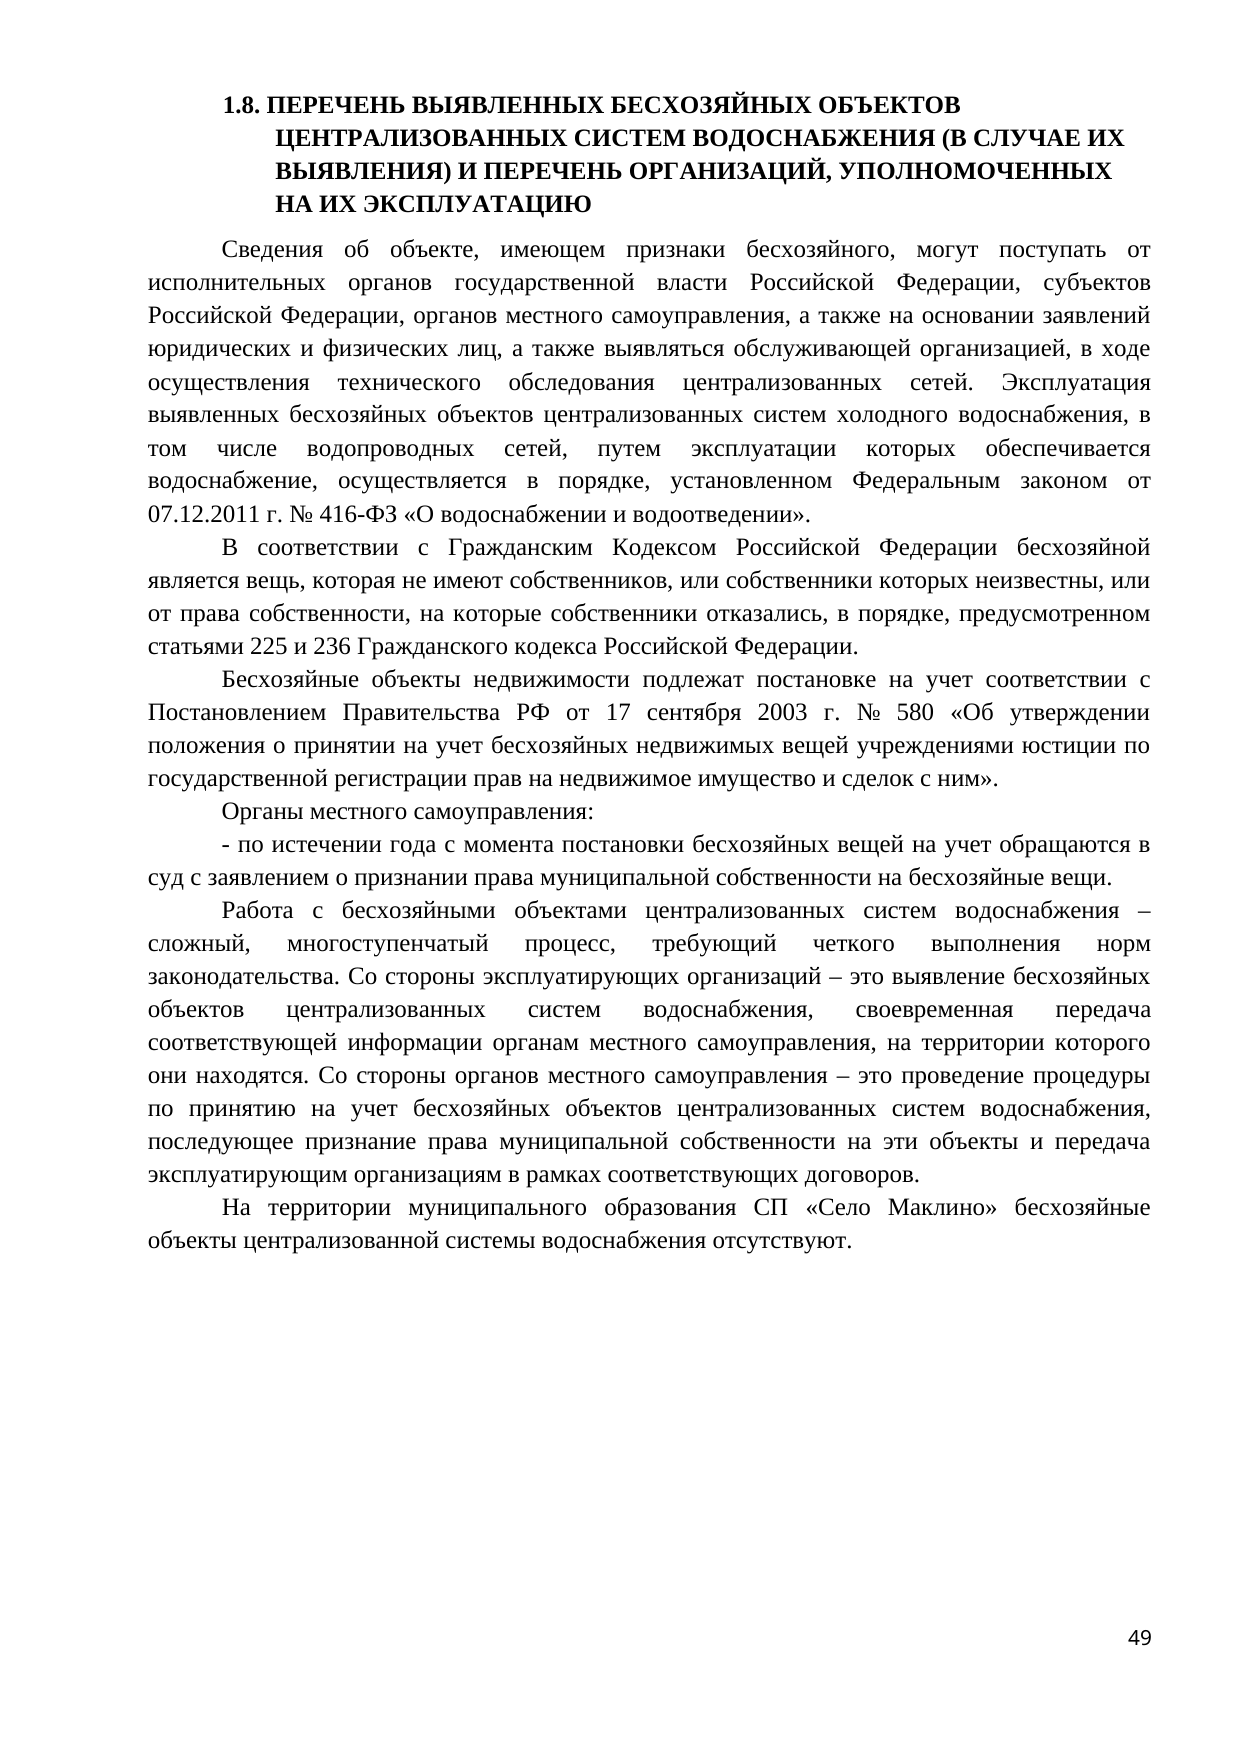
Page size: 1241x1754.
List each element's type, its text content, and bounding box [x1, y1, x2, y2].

text Органы местного самоуправления: [148, 796, 1152, 824]
list 1.8. ПЕРЕЧЕНЬ ВЫЯВЛЕННЫХ БЕСХОЗЯЙНЫХ ОБЪЕКТОВ ЦЕНТРАЛИЗОВАННЫХ СИСТЕМ ВОДОСНАБЖЕНИЯ (В СЛУЧАЕ ИХ ВЫЯВЛЕНИЯ) И ПЕРЕЧЕНЬ ОРГАНИЗАЦИЙ, УПОЛНОМОЧЕННЫХ НА ИХ ЭКСПЛУАТАЦИЮ [223, 90, 1152, 218]
text Сведения об объекте, имеющем признаки бесхозяйного, могут поступать от исполнительных органов государственной власти Российской Федерации, субъектов Российской Федерации, органов местного самоуправления, а также на основании заявлений юридических и физических лиц, а также выявляться обслуживающей организацией, в ходе осуществления технического обследования централизованных сетей. Эксплуатация выявленных бесхозяйных объектов централизованных систем холодного водоснабжения, в том числе водопроводных сетей, путем эксплуатации которых обеспечивается водоснабжение, осуществляется в порядке, установленном Федеральным законом от 07.12.2011 г. № 416-ФЗ «О водоснабжении и водоотведении». [148, 234, 1152, 527]
text Бесхозяйные объекты недвижимости подлежат постановке на учет соответствии с Постановлением Правительства РФ от 17 сентября 2003 г. № 580 «Об утверждении положения о принятии на учет бесхозяйных недвижимых вещей учреждениями юстиции по государственной регистрации прав на недвижимое имущество и сделок с ним». [148, 664, 1152, 792]
text Работа с бесхозяйными объектами централизованных систем водоснабжения – сложный, многоступенчатый процесс, требующий четкого выполнения норм законодательства. Со стороны эксплуатирующих организаций – это выявление бесхозяйных объектов централизованных систем водоснабжения, своевременная передача соответствующей информации органам местного самоуправления, на территории которого они находятся. Со стороны органов местного самоуправления – это проведение процедуры по принятию на учет бесхозяйных объектов централизованных систем водоснабжения, последующее признание права муниципальной собственности на эти объекты и передача эксплуатирующим организациям в рамках соответствующих договоров. [148, 895, 1152, 1188]
text В соответствии с Гражданским Кодексом Российской Федерации бесхозяйной является вещь, которая не имеют собственников, или собственники которых неизвестны, или от права собственности, на которые собственники отказались, в порядке, предусмотренном статьями 225 и 236 Гражданского кодекса Российской Федерации. [148, 532, 1152, 659]
text На территории муниципального образования СП «Село Маклино» бесхозяйные объекты централизованной системы водоснабжения отсутствуют. [148, 1192, 1152, 1254]
text - по истечении года с момента постановки бесхозяйных вещей на учет обращаются в суд с заявлением о признании права муниципальной собственности на бесхозяйные вещи. [148, 829, 1152, 891]
